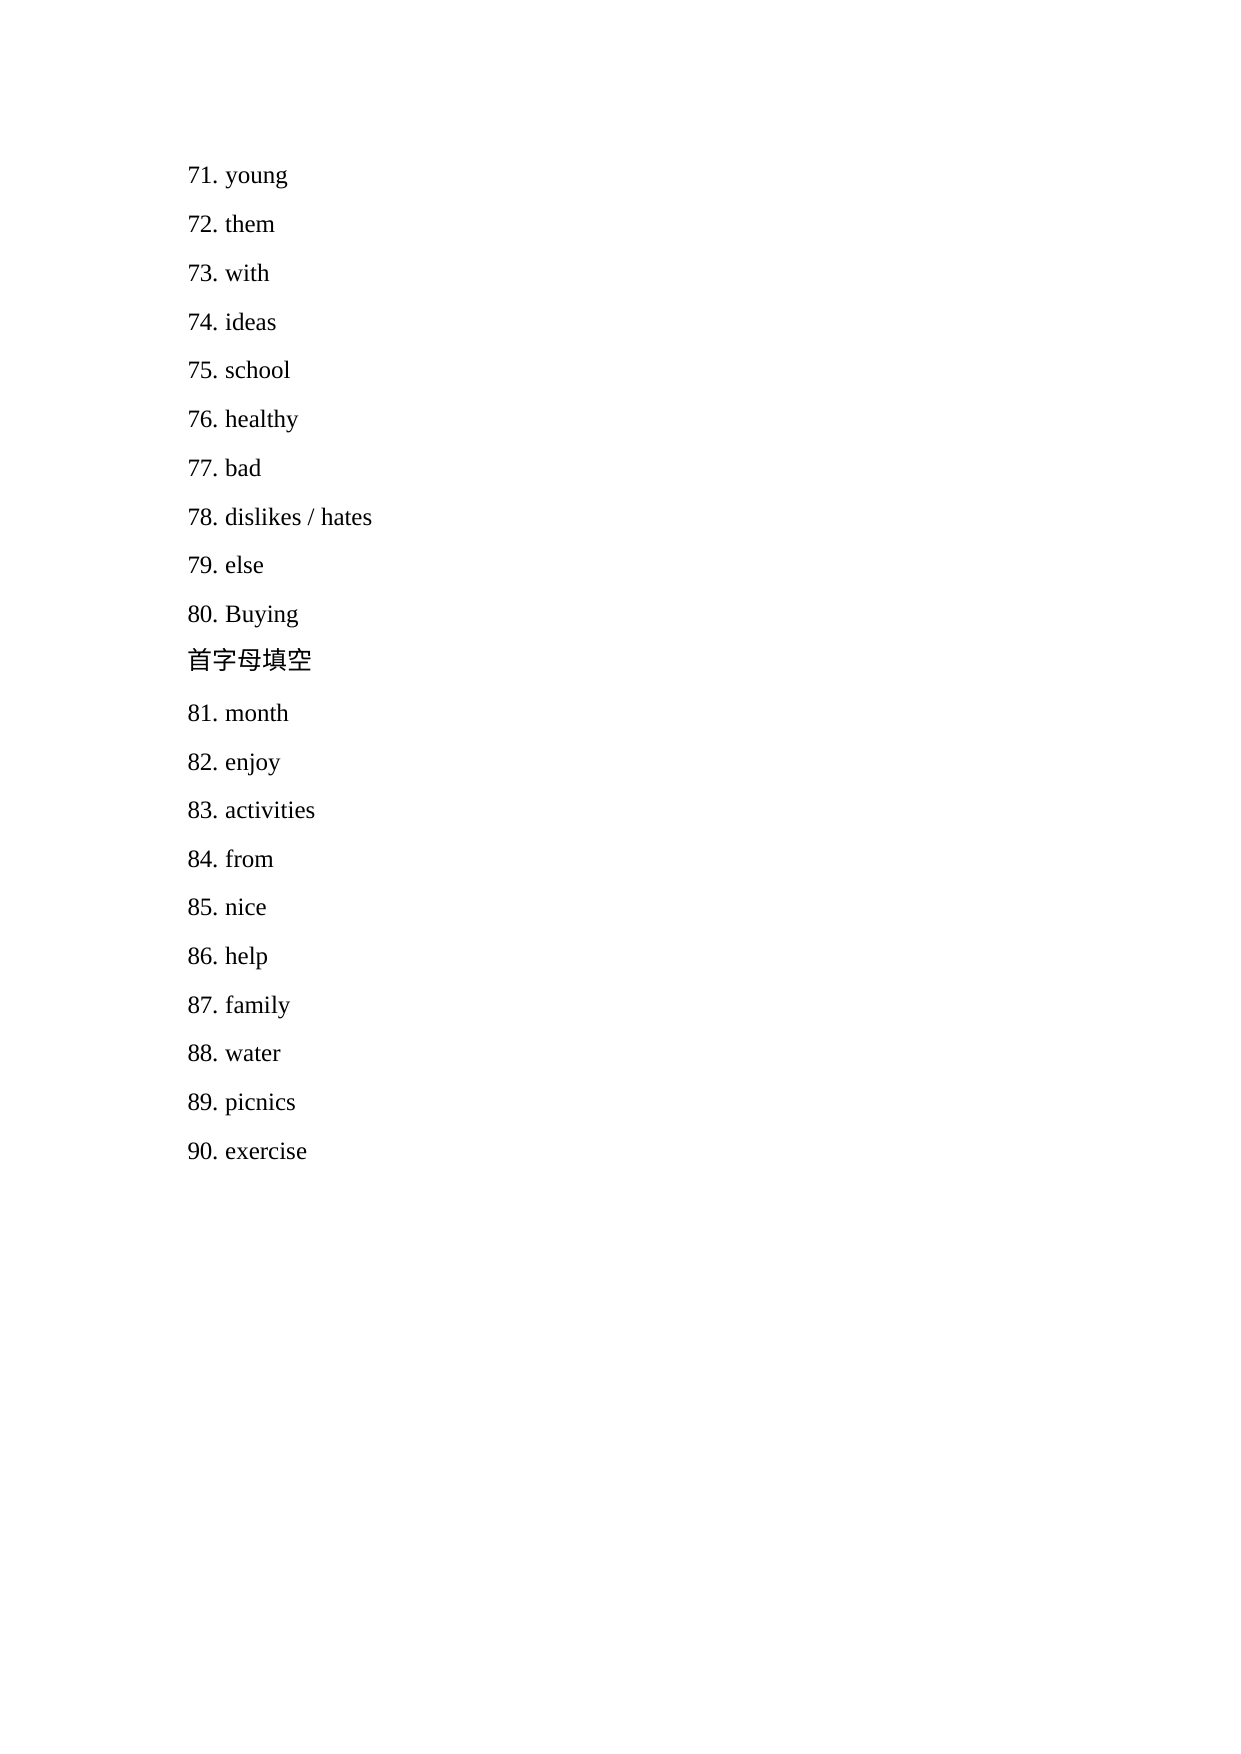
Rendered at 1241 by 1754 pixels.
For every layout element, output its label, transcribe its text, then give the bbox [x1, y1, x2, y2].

list school [187, 355, 1067, 384]
list with [187, 258, 1067, 287]
text 首字母填空 [187, 642, 1067, 676]
list dislikes / hates [187, 502, 1067, 530]
list nice [187, 892, 1067, 921]
list help [187, 941, 1067, 970]
list enjoy [187, 747, 1067, 775]
list from [187, 844, 1067, 873]
list month [187, 698, 1067, 727]
list family [187, 990, 1067, 1018]
list activities [187, 795, 1067, 824]
list Buying [187, 599, 1067, 628]
list young [187, 160, 1067, 189]
list bad [187, 453, 1067, 482]
list ideas [187, 307, 1067, 335]
list healthy [187, 404, 1067, 433]
list picnics [187, 1087, 1067, 1116]
list exercise [187, 1136, 1067, 1164]
list them [187, 209, 1067, 238]
list else [187, 550, 1067, 579]
list water [187, 1038, 1067, 1067]
